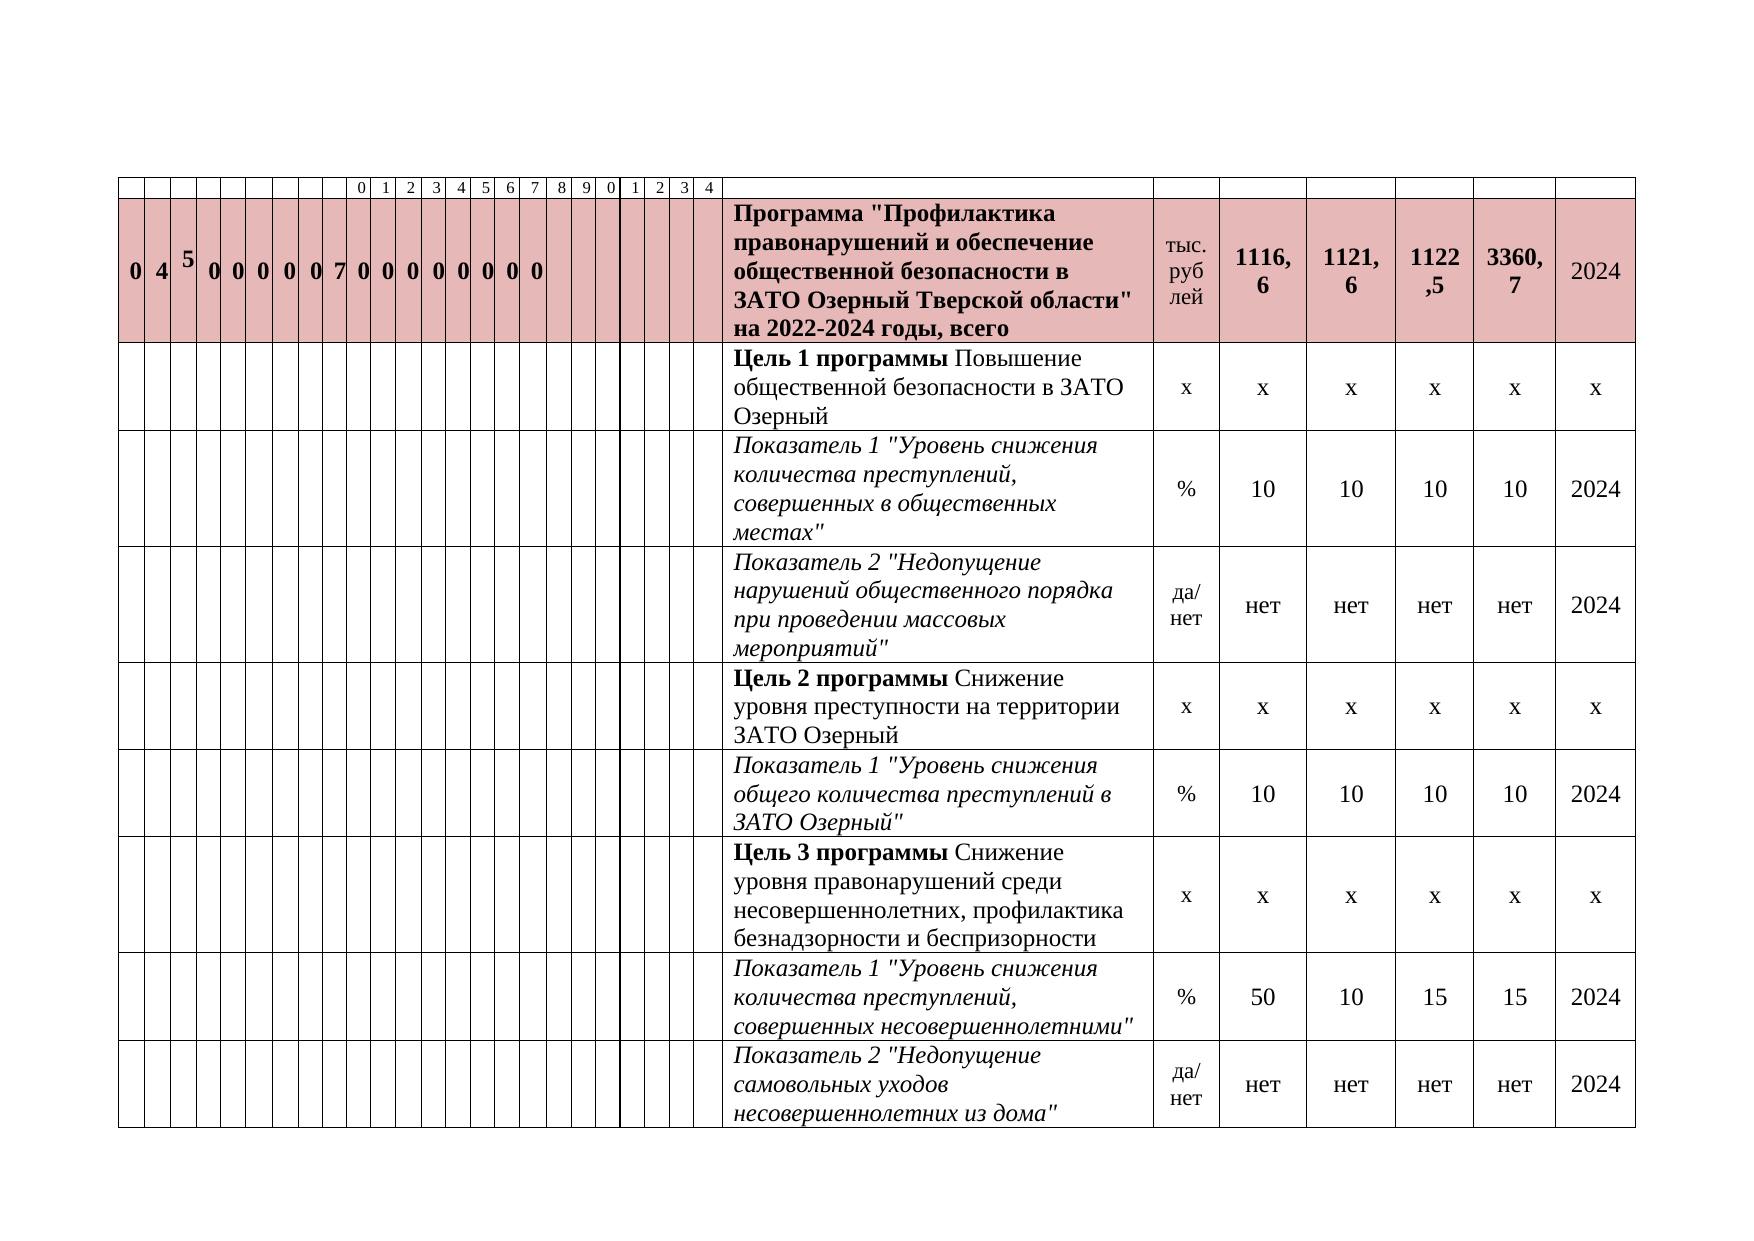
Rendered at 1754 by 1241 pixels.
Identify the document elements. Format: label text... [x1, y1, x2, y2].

table_cell [221, 837, 245, 952]
table_cell 0 [371, 199, 395, 342]
table_cell [171, 343, 196, 429]
table_cell [221, 431, 245, 546]
table_cell [246, 431, 272, 546]
table_cell 0 [422, 199, 445, 342]
table_cell [621, 1041, 644, 1127]
table_cell [246, 953, 272, 1039]
table_cell [323, 663, 346, 749]
table_cell [572, 750, 595, 836]
table_cell [299, 431, 322, 546]
table_cell 2024 [1556, 547, 1635, 662]
table_cell х [1396, 837, 1473, 952]
table_cell [221, 547, 245, 662]
table_cell х [1220, 837, 1306, 952]
table_cell нет [1396, 1041, 1473, 1127]
table_cell [299, 750, 322, 836]
table_cell 17 [520, 178, 546, 197]
table_cell [446, 343, 470, 429]
table_cell [396, 750, 421, 836]
table_cell [422, 953, 445, 1039]
table_cell [621, 199, 644, 342]
table_cell х [1474, 663, 1555, 749]
table_cell [471, 547, 494, 662]
table_cell х [1220, 663, 1306, 749]
table_cell [371, 1041, 395, 1127]
table_cell [299, 837, 322, 952]
table_cell [422, 750, 445, 836]
table_cell 7 [273, 178, 298, 197]
table_cell Программа "Профилактика правонарушений и обеспечение общественной безопасности в ЗАТО Озерный Тверской области" на 2022-2024 годы, всего [723, 199, 1153, 342]
table_cell [371, 953, 395, 1039]
table_cell [347, 1041, 370, 1127]
table_cell [596, 1041, 619, 1127]
table_cell 15 [1396, 953, 1473, 1039]
table_cell [670, 953, 693, 1039]
table_cell % [1154, 431, 1219, 546]
table_cell [396, 343, 421, 429]
table_cell [596, 199, 619, 342]
table_cell [547, 663, 571, 749]
table_cell [396, 547, 421, 662]
table_cell [323, 343, 346, 429]
table_cell нет [1307, 1041, 1395, 1127]
table_cell [422, 663, 445, 749]
table_cell 10 [1220, 431, 1306, 546]
table_cell [495, 431, 519, 546]
table_cell нет [1396, 547, 1473, 662]
table_cell % [1154, 953, 1219, 1039]
table_cell [145, 1041, 170, 1127]
table_cell [347, 343, 370, 429]
table_cell х [1154, 663, 1219, 749]
table_cell 14 [446, 178, 470, 197]
table_cell [171, 837, 196, 952]
table_cell 9 [323, 178, 346, 197]
table_cell 0 [273, 199, 298, 342]
table_cell 2024 [1556, 431, 1635, 546]
table_cell 1122,5 [1396, 199, 1473, 342]
table_cell [547, 199, 571, 342]
table_cell [371, 750, 395, 836]
table_cell 10 [1307, 431, 1395, 546]
table_cell [596, 431, 619, 546]
table_cell [323, 431, 346, 546]
table_cell нет [1474, 547, 1555, 662]
table_cell [520, 1041, 546, 1127]
table_cell [396, 431, 421, 546]
table_cell [323, 953, 346, 1039]
table_cell [694, 837, 722, 952]
table_cell [645, 663, 669, 749]
table_cell 15 [471, 178, 494, 197]
table_cell [299, 953, 322, 1039]
table_cell [323, 547, 346, 662]
table_cell 7 [323, 199, 346, 342]
table_cell [572, 431, 595, 546]
table_cell [621, 837, 644, 952]
table_cell [119, 343, 144, 429]
table_cell [495, 663, 519, 749]
table_cell х [1474, 343, 1555, 429]
table_cell [645, 953, 669, 1039]
table_cell 15 [1474, 953, 1555, 1039]
table_cell 0 [471, 199, 494, 342]
table_cell [197, 547, 220, 662]
table_cell [119, 1041, 144, 1127]
table_cell нет [1307, 547, 1395, 662]
table_cell [596, 750, 619, 836]
table_cell х [1154, 837, 1219, 952]
table_cell [197, 953, 220, 1039]
table_cell [299, 547, 322, 662]
table_cell [495, 953, 519, 1039]
table_cell [694, 199, 722, 342]
table_cell [621, 663, 644, 749]
table_cell Показатель 1 "Уровень снижения количества преступлений, совершенных в общественных местах" [723, 431, 1153, 546]
table_cell 1 [119, 178, 144, 197]
table_cell [347, 547, 370, 662]
table_cell [471, 431, 494, 546]
table_cell 10 [1307, 953, 1395, 1039]
table_cell [171, 547, 196, 662]
table_cell [145, 750, 170, 836]
table_cell [495, 837, 519, 952]
table_cell [396, 953, 421, 1039]
table_cell [299, 343, 322, 429]
table_cell 10 [1396, 750, 1473, 836]
table_cell [422, 547, 445, 662]
table_cell [471, 343, 494, 429]
table_cell [572, 663, 595, 749]
table_cell [471, 750, 494, 836]
table_cell 11 [371, 178, 395, 197]
table_cell [246, 547, 272, 662]
table_cell 0 [119, 199, 144, 342]
table_cell [171, 663, 196, 749]
table_cell 0 [347, 199, 370, 342]
table_cell 29 [1396, 178, 1473, 197]
table_cell х [1220, 343, 1306, 429]
table_cell [495, 343, 519, 429]
table_cell Показатель 1 "Уровень снижения общего количества преступлений в ЗАТО Озерный" [723, 750, 1153, 836]
table_cell [347, 953, 370, 1039]
table_cell [520, 750, 546, 836]
table_cell х [1154, 343, 1219, 429]
table_cell 4 [145, 199, 170, 342]
table_cell [221, 750, 245, 836]
table_cell [145, 663, 170, 749]
table_cell [221, 343, 245, 429]
table_cell [323, 837, 346, 952]
table_cell [572, 953, 595, 1039]
table_cell [645, 1041, 669, 1127]
table_cell [471, 1041, 494, 1127]
table_cell Показатель 1 "Уровень снижения количества преступлений, совершенных несовершеннолетними" [723, 953, 1153, 1039]
table_cell [446, 663, 470, 749]
table_cell [273, 343, 298, 429]
table_cell [396, 837, 421, 952]
table_cell нет [1220, 1041, 1306, 1127]
table_cell [273, 663, 298, 749]
table_cell [645, 199, 669, 342]
table_cell х [1307, 663, 1395, 749]
table_cell [145, 343, 170, 429]
table_cell [347, 750, 370, 836]
table_cell х [1556, 837, 1635, 952]
table_cell х [1307, 343, 1395, 429]
table_cell 21 [621, 178, 644, 197]
table_cell [347, 431, 370, 546]
table_cell да/нет [1154, 547, 1219, 662]
table_cell [197, 343, 220, 429]
table_cell 1116,6 [1220, 199, 1306, 342]
table_cell [694, 547, 722, 662]
table_cell нет [1474, 1041, 1555, 1127]
table_cell [694, 953, 722, 1039]
table_cell 3 [171, 178, 196, 197]
table_cell [670, 199, 693, 342]
table_cell [547, 343, 571, 429]
table_cell [119, 547, 144, 662]
table_cell [572, 343, 595, 429]
table_cell [471, 837, 494, 952]
table_cell [596, 547, 619, 662]
table_cell да/нет [1154, 1041, 1219, 1127]
table_cell [371, 547, 395, 662]
table_cell 0 [396, 199, 421, 342]
table_cell [171, 750, 196, 836]
table_cell [221, 663, 245, 749]
table_cell 1121,6 [1307, 199, 1395, 342]
table_cell [246, 343, 272, 429]
table_cell 28 [1307, 178, 1395, 197]
table_cell [670, 837, 693, 952]
table_cell [621, 431, 644, 546]
table_cell [520, 953, 546, 1039]
table_cell 10 [1474, 431, 1555, 546]
table_cell [119, 953, 144, 1039]
table_cell [446, 1041, 470, 1127]
table_cell [572, 1041, 595, 1127]
table_cell [197, 663, 220, 749]
table_cell Показатель 2 "Недопущение самовольных уходов несовершеннолетних из дома" [723, 1041, 1153, 1127]
table_cell [596, 343, 619, 429]
table_cell х [1396, 343, 1473, 429]
table_cell 10 [347, 178, 370, 197]
table_cell тыс.рублей [1154, 199, 1219, 342]
table_cell 2 [145, 178, 170, 197]
table_cell [694, 750, 722, 836]
table_cell 0 [299, 199, 322, 342]
table_cell [520, 663, 546, 749]
table_cell Цель 3 программы Снижение уровня правонарушений среди несовершеннолетних, профилактика безнадзорности и беспризорности [723, 837, 1153, 952]
table_cell [396, 663, 421, 749]
table_cell [221, 1041, 245, 1127]
table_cell [273, 547, 298, 662]
table_cell [520, 343, 546, 429]
table_cell 23 [670, 178, 693, 197]
table_cell 0 [197, 199, 220, 342]
table_cell 26 [1154, 178, 1219, 197]
table_cell [446, 431, 470, 546]
table_cell 10 [1307, 750, 1395, 836]
table_cell [197, 431, 220, 546]
table_cell [621, 547, 644, 662]
table_cell [621, 750, 644, 836]
table_cell [273, 431, 298, 546]
table_cell [273, 750, 298, 836]
table_cell х [1396, 663, 1473, 749]
table_cell [621, 343, 644, 429]
table_cell [694, 663, 722, 749]
table_cell [694, 1041, 722, 1127]
table_cell 2024 [1556, 199, 1635, 342]
table_cell [197, 837, 220, 952]
table_cell 2024 [1556, 750, 1635, 836]
table_cell [670, 431, 693, 546]
table_cell 0 [446, 199, 470, 342]
table_cell [323, 750, 346, 836]
table_cell Цель 2 программы Снижение уровня преступности на территории ЗАТО Озерный [723, 663, 1153, 749]
table_cell [520, 547, 546, 662]
table_cell [119, 750, 144, 836]
table_cell [371, 343, 395, 429]
table_cell 4 [197, 178, 220, 197]
table_cell [645, 431, 669, 546]
table_cell [371, 663, 395, 749]
table_cell 22 [645, 178, 669, 197]
table_cell [323, 1041, 346, 1127]
table_cell [246, 837, 272, 952]
table_cell [520, 431, 546, 546]
table_cell нет [1220, 547, 1306, 662]
table_cell [145, 431, 170, 546]
table_cell х [1556, 663, 1635, 749]
table_cell [273, 1041, 298, 1127]
table_cell [645, 547, 669, 662]
table_cell х [1556, 343, 1635, 429]
table_cell [422, 343, 445, 429]
table_cell Показатель 2 "Недопущение нарушений общественного порядка при проведении массовых мероприятий" [723, 547, 1153, 662]
table_cell [371, 837, 395, 952]
table_cell [670, 663, 693, 749]
table_cell 5 [221, 178, 245, 197]
table_cell [273, 837, 298, 952]
table_cell [645, 837, 669, 952]
table_cell 18 [547, 178, 571, 197]
table_cell [572, 547, 595, 662]
table_cell 13 [422, 178, 445, 197]
table_cell 30 [1474, 178, 1555, 197]
table_cell [273, 953, 298, 1039]
table_cell 27 [1220, 178, 1306, 197]
table_cell [471, 663, 494, 749]
table_cell 50 [1220, 953, 1306, 1039]
table_cell [495, 547, 519, 662]
table_cell [119, 431, 144, 546]
table_cell 6 [246, 178, 272, 197]
table_cell 10 [1396, 431, 1473, 546]
table_cell [446, 750, 470, 836]
table_cell 24 [694, 178, 722, 197]
table_cell Цель 1 программы Повышение общественной безопасности в ЗАТО Озерный [723, 343, 1153, 429]
table_cell 31 [1556, 178, 1635, 197]
table_cell [694, 431, 722, 546]
table_cell [547, 547, 571, 662]
table_cell [246, 663, 272, 749]
table_cell [422, 1041, 445, 1127]
table_cell [221, 953, 245, 1039]
table_cell [645, 750, 669, 836]
table_cell [119, 837, 144, 952]
table_cell % [1154, 750, 1219, 836]
table_cell [596, 837, 619, 952]
table_cell 10 [1220, 750, 1306, 836]
table_cell 0 [495, 199, 519, 342]
table_cell [145, 953, 170, 1039]
table_cell 19 [572, 178, 595, 197]
table_cell 0 [520, 199, 546, 342]
table_cell 16 [495, 178, 519, 197]
table_cell [299, 1041, 322, 1127]
table_cell [422, 431, 445, 546]
table_cell [670, 1041, 693, 1127]
table_cell [596, 663, 619, 749]
table_cell 25 [723, 178, 1153, 197]
table_cell 2024 [1556, 953, 1635, 1039]
table_cell [119, 663, 144, 749]
table_cell 0 [246, 199, 272, 342]
table_cell [520, 837, 546, 952]
table_cell [145, 547, 170, 662]
table_cell х [1307, 837, 1395, 952]
table_cell [572, 837, 595, 952]
table_cell [670, 750, 693, 836]
table_cell [446, 837, 470, 952]
table_cell [670, 343, 693, 429]
table_cell 12 [396, 178, 421, 197]
table_cell [347, 837, 370, 952]
table_cell [572, 199, 595, 342]
table_cell [299, 663, 322, 749]
table_cell 8 [299, 178, 322, 197]
table_cell [596, 953, 619, 1039]
table_cell [246, 750, 272, 836]
table_cell [547, 750, 571, 836]
table_cell [547, 431, 571, 546]
table_cell [422, 837, 445, 952]
table_cell х [1474, 837, 1555, 952]
table_cell [145, 837, 170, 952]
table_cell [471, 953, 494, 1039]
table_cell [446, 953, 470, 1039]
table_cell 10 [1474, 750, 1555, 836]
table_cell [197, 1041, 220, 1127]
table_cell [547, 837, 571, 952]
table_cell [446, 547, 470, 662]
table_cell [547, 1041, 571, 1127]
table_cell [694, 343, 722, 429]
table_cell [371, 431, 395, 546]
table_cell [171, 953, 196, 1039]
table_cell [171, 1041, 196, 1127]
table_cell 0 [221, 199, 245, 342]
table_cell 20 [596, 178, 619, 197]
table_cell [645, 343, 669, 429]
table_cell [396, 1041, 421, 1127]
table_cell [495, 750, 519, 836]
table_cell [495, 1041, 519, 1127]
table_cell [547, 953, 571, 1039]
table_cell [621, 953, 644, 1039]
table_cell [171, 431, 196, 546]
table_cell 5 [171, 199, 196, 342]
table_cell [347, 663, 370, 749]
table_cell [670, 547, 693, 662]
table_cell [197, 750, 220, 836]
table_cell 3360,7 [1474, 199, 1555, 342]
table_cell [246, 1041, 272, 1127]
table_cell 2024 [1556, 1041, 1635, 1127]
